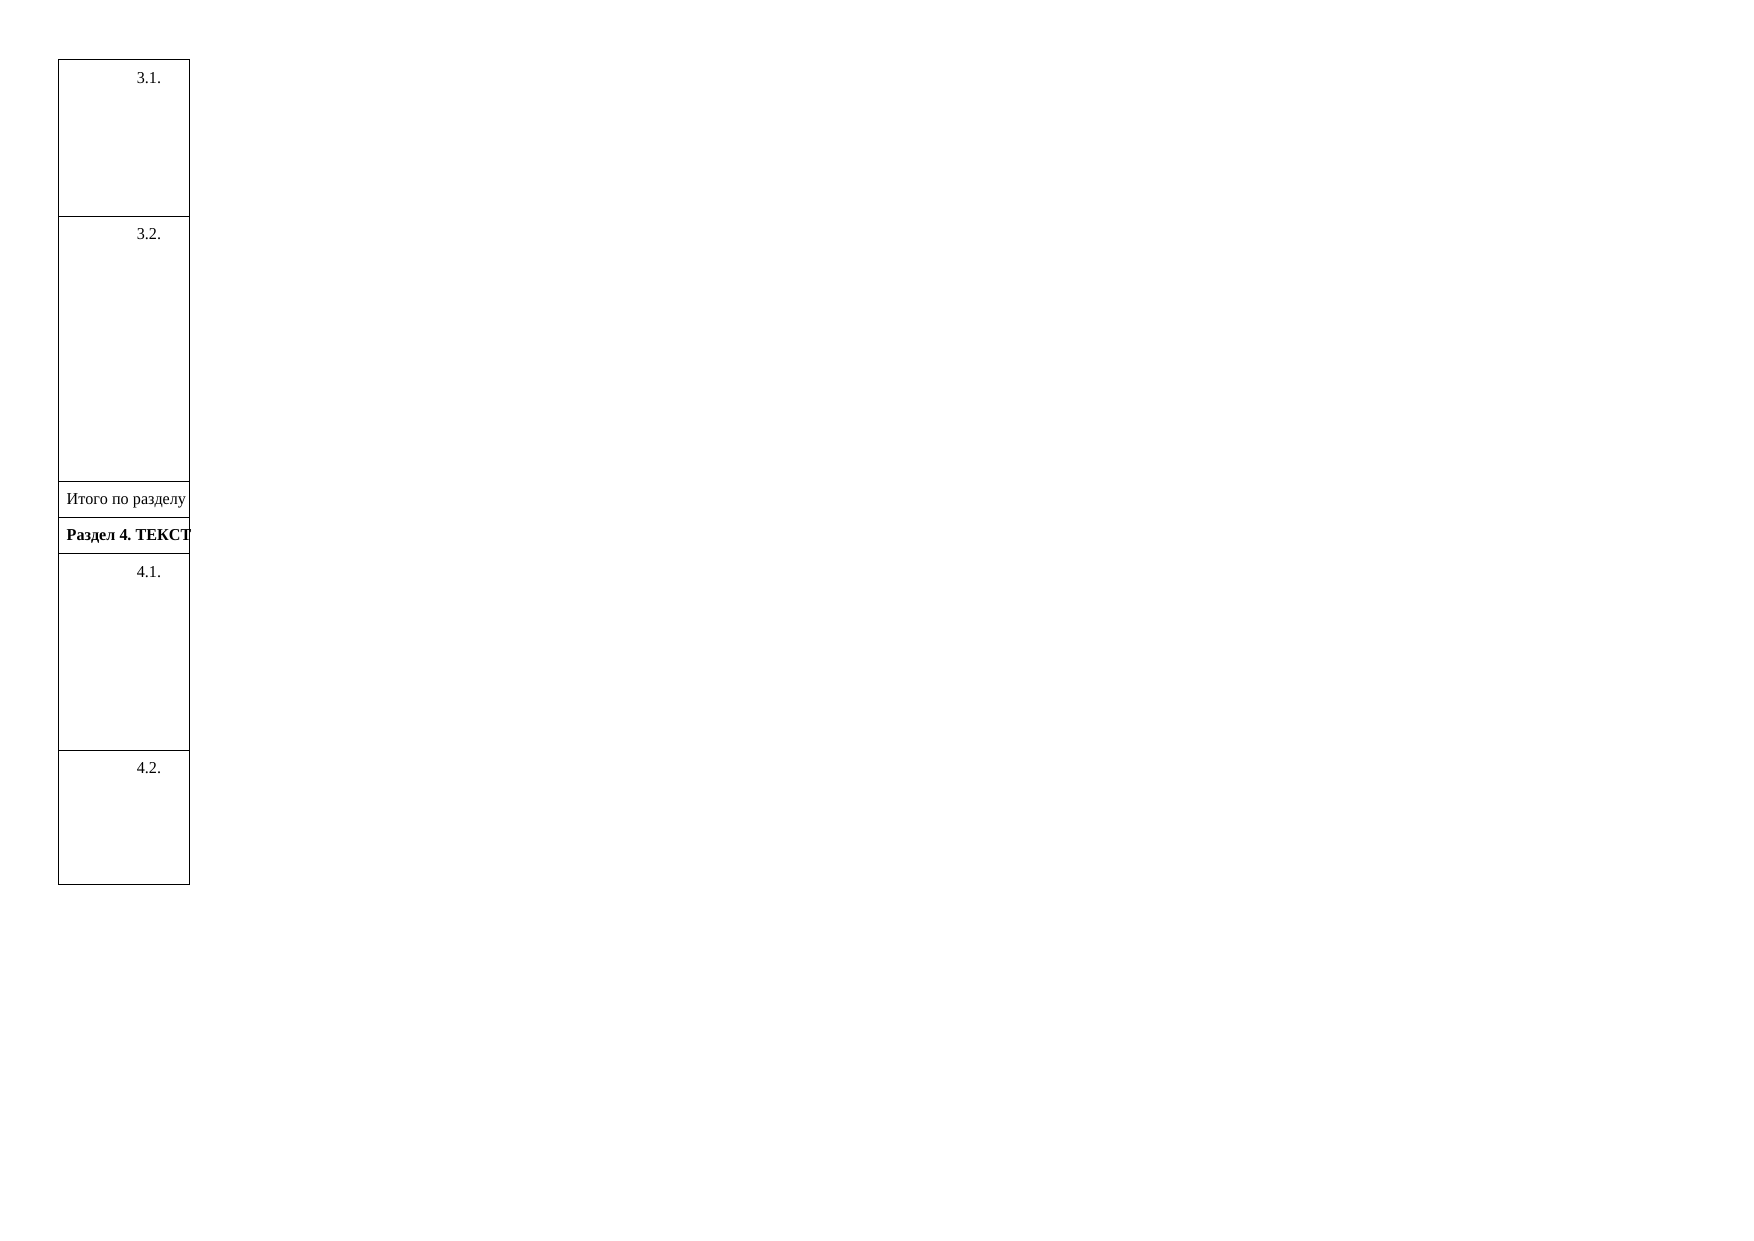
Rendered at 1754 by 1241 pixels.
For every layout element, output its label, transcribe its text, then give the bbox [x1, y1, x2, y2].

table_cell 3.2. [59, 217, 189, 481]
table_header 3.1. [59, 60, 189, 216]
table_cell Раздел 4. ТЕКСТ [59, 518, 189, 553]
table_cell 4.1. [59, 554, 189, 750]
table_cell 4.2. [59, 751, 189, 884]
table_cell Итого по разделу [59, 482, 189, 517]
